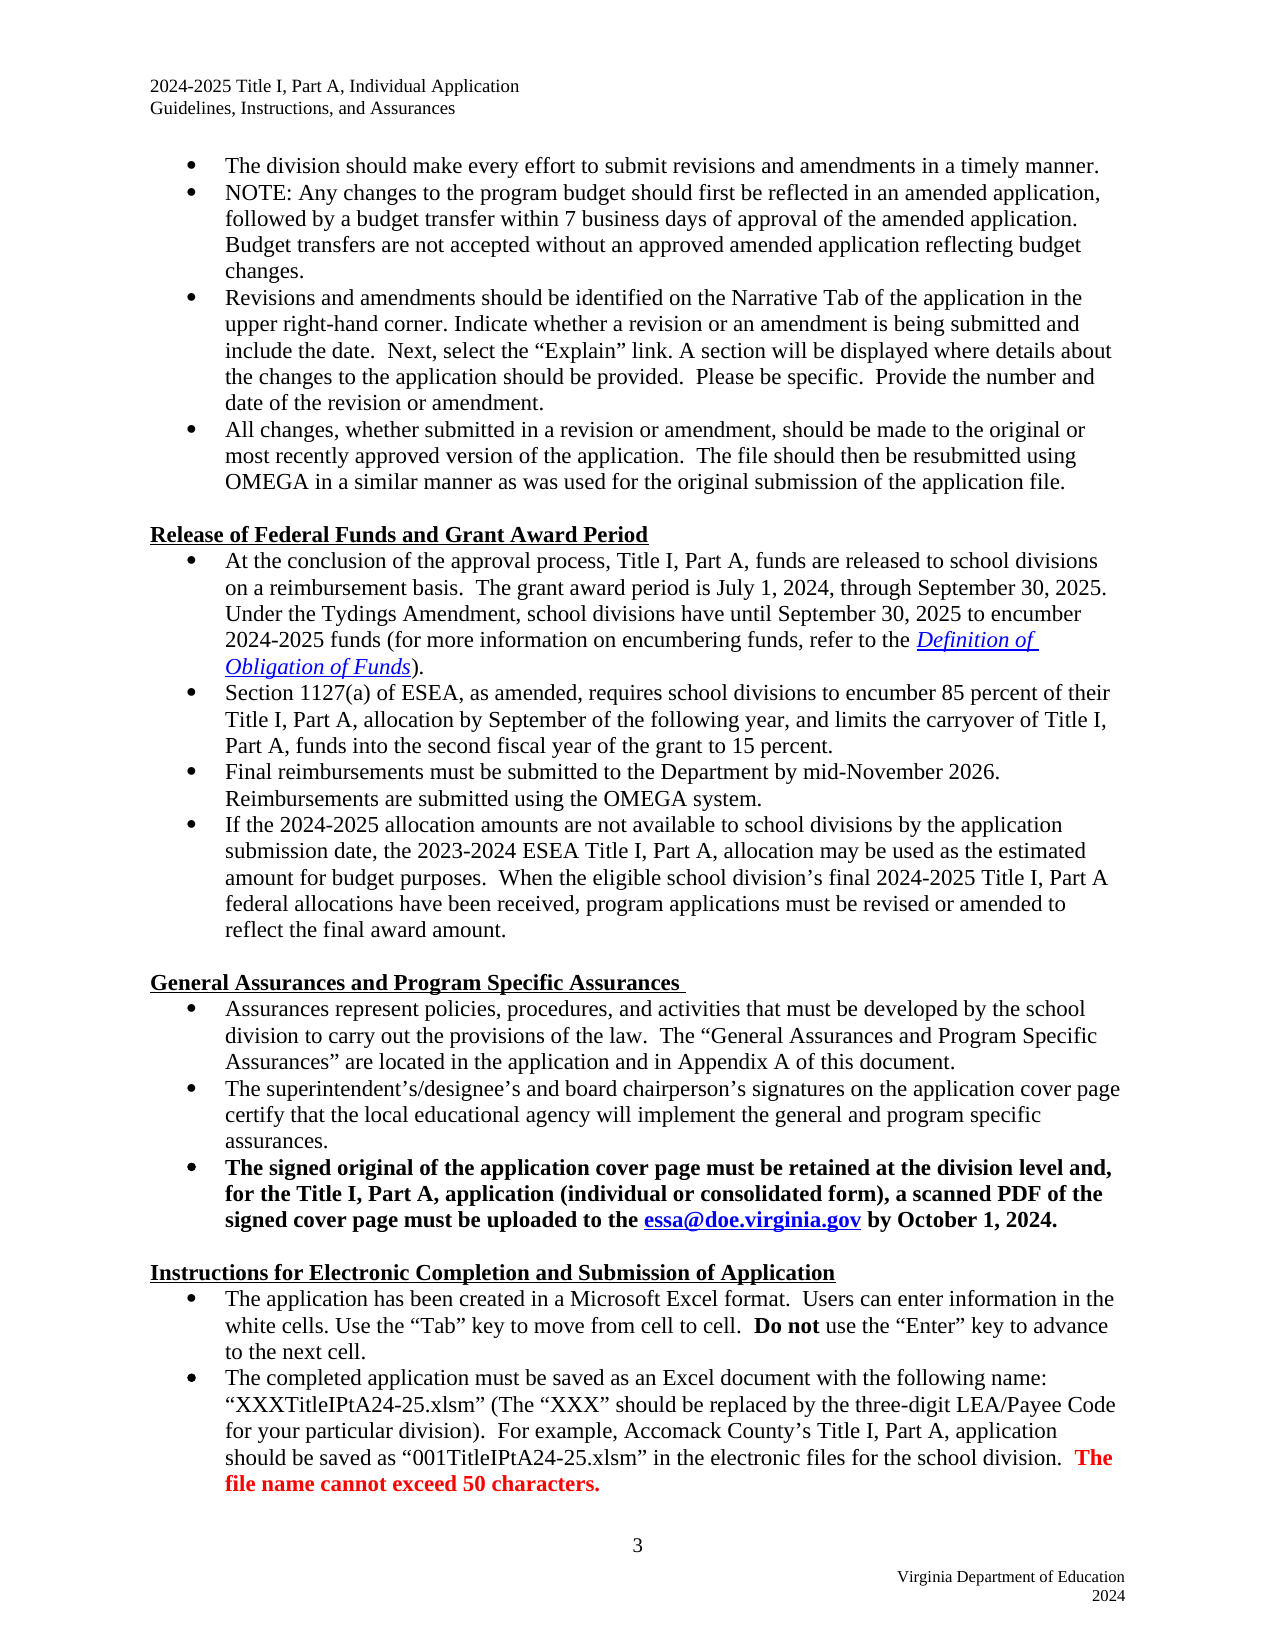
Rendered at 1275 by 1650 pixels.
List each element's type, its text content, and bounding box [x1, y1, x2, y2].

list Revisions and amendments should be identified on the Narrative Tab of the application in the upper right-hand corner. Indicate whether a revision or an amendment is being submitted and include the date. Next, select the “Explain” link. A section will be displayed where details about the changes to the application should be provided. Please be specific. Provide the number and date of the revision or amendment. [187, 284, 1125, 416]
list The superintendent’s/designee’s and board chairperson’s signatures on the application cover page certify that the local educational agency will implement the general and program specific assurances. [187, 1074, 1125, 1154]
list If the 2024-2025 allocation amounts are not available to school divisions by the application submission date, the 2023-2024 ESEA Title I, Part A, allocation may be used as the estimated amount for budget purposes. When the eligible school division’s final 2024-2025 Title I, Part A federal allocations have been received, program applications must be revised or amended to reflect the final award amount. [187, 811, 1125, 943]
list Final reimbursements must be submitted to the Department by mid-November 2026. Reimbursements are submitted using the OMEGA system. [187, 758, 1125, 811]
list The division should make every effort to submit revisions and amendments in a timely manner. [187, 152, 1125, 178]
text Release of Federal Funds and Grant Award Period [150, 521, 1125, 547]
text Instructions for Electronic Completion and Submission of Application [150, 1259, 1125, 1285]
list All changes, whether submitted in a revision or amendment, should be made to the original or most recently approved version of the application. The file should then be resubmitted using OMEGA in a similar manner as was used for the original submission of the application file. [187, 416, 1125, 495]
list Section 1127(a) of ESEA, as amended, requires school divisions to encumber 85 percent of their Title I, Part A, allocation by September of the following year, and limits the carryover of Title I, Part A, funds into the second fiscal year of the grant to 15 percent. [187, 679, 1125, 758]
list The signed original of the application cover page must be retained at the division level and, for the Title I, Part A, application (individual or consolidated form), a scanned PDF of the signed cover page must be uploaded to the essa@doe.virginia.gov by October 1, 2024. [187, 1154, 1125, 1233]
list NOTE: Any changes to the program budget should first be reflected in an amended application, followed by a budget transfer within 7 business days of approval of the amended application. Budget transfers are not accepted without an approved amended application reflecting budget changes. [187, 178, 1125, 284]
list At the conclusion of the approval process, Title I, Part A, funds are released to school divisions on a reimbursement basis. The grant award period is July 1, 2024, through September 30, 2025. Under the Tydings Amendment, school divisions have until September 30, 2025 to encumber 2024-2025 funds (for more information on encumbering funds, refer to the Definition of Obligation of Funds). [187, 547, 1125, 679]
list The application has been created in a Microsoft Excel format. Users can enter information in the white cells. Use the “Tab” key to move from cell to cell. Do not use the “Enter” key to advance to the next cell. [187, 1285, 1125, 1364]
list The completed application must be saved as an Excel document with the following name: “XXXTitleIPtA24-25.xlsm” (The “XXX” should be replaced by the three-digit LEA/Payee Code for your particular division). For example, Accomack County’s Title I, Part A, application should be saved as “001TitleIPtA24-25.xlsm” in the electronic files for the school division. The file name cannot exceed 50 characters. [187, 1364, 1125, 1496]
text General Assurances and Program Specific Assurances [150, 969, 1125, 996]
list Assurances represent policies, procedures, and activities that must be developed by the school division to carry out the provisions of the law. The “General Assurances and Program Specific Assurances” are located in the application and in Appendix A of this document. [187, 996, 1125, 1074]
